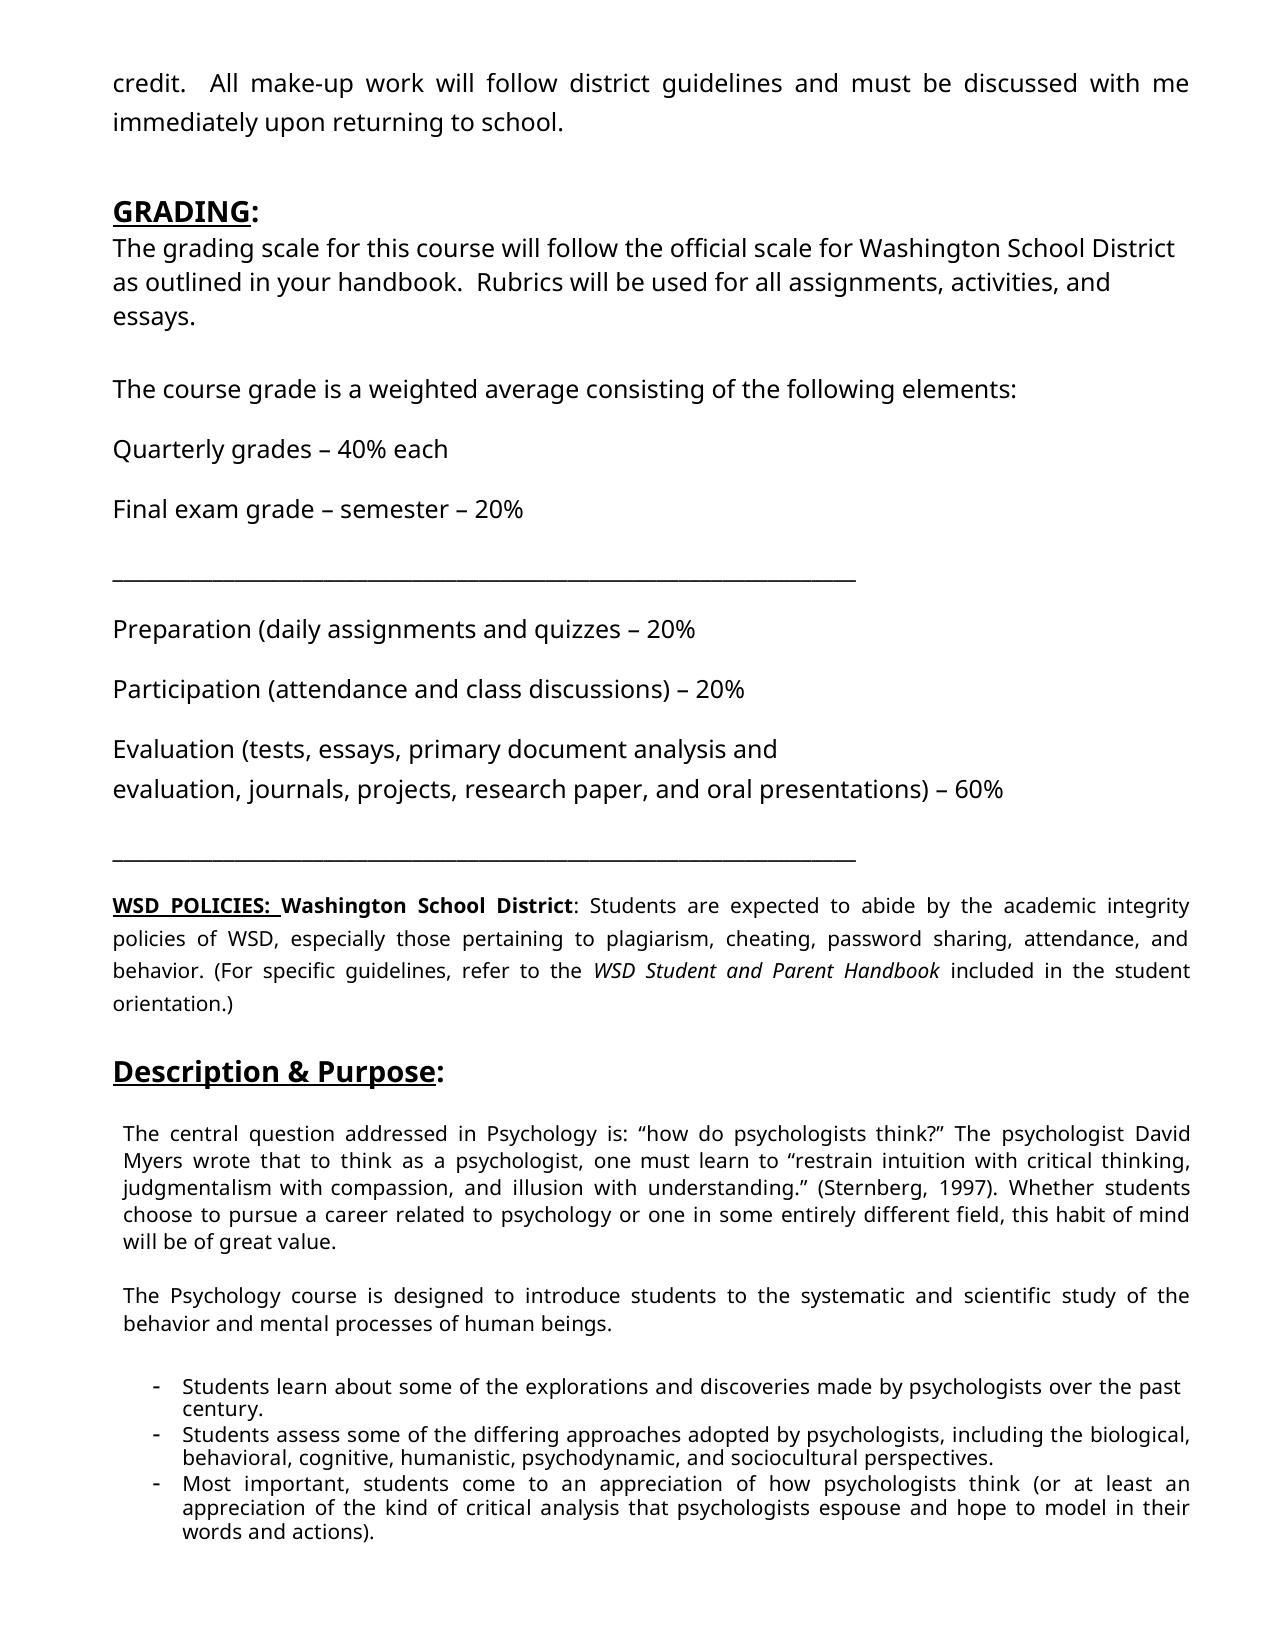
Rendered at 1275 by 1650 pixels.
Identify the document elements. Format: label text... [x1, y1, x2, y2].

text Participation (attendance and class discussions) – 20% [112, 672, 1191, 706]
text WSD POLICIES: Washington School District: Students are expected to abide by the academic integrity policies of WSD, especially those pertaining to plagiarism, cheating, password sharing, attendance, and behavior. (For specific guidelines, refer to the WSD Student and Parent Handbook included in the student orientation.) [112, 891, 1191, 1017]
list Most important, students come to an appreciation of how psychologists think (or at least an appreciation of the kind of critical analysis that psychologists espouse and hope to model in their words and actions). [152, 1472, 1191, 1545]
text The Psychology course is designed to introduce students to the systematic and scientific study of the behavior and mental processes of human beings. [123, 1282, 1191, 1336]
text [112, 66, 1191, 139]
text ___________________________________________________________________ [112, 552, 1191, 586]
text Evaluation (tests, essays, primary document analysis and evaluation, journals, projects, research paper, and oral presentations) – 60% [112, 732, 1191, 805]
text The course grade is a weighted average consisting of the following elements: [112, 372, 1191, 406]
list Students learn about some of the explorations and discoveries made by psychologists over the past century. [152, 1375, 1181, 1422]
text ___________________________________________________________________ [112, 831, 1191, 865]
text The central question addressed in Psychology is: “how do psychologists think?” The psychologist David Myers wrote that to think as a psychologist, one must learn to “restrain intuition with critical thinking, judgmentalism with compassion, and illusion with understanding.” (Sternberg, 1997). Whether students choose to pursue a career related to psychology or one in some entirely different field, this habit of mind will be of great value. [123, 1120, 1191, 1255]
text GRADING: [112, 191, 1191, 231]
text Quarterly grades – 40% each [112, 432, 1191, 466]
text The grading scale for this course will follow the official scale for as outlined in your handbook. Rubrics will be used for all assignments, activities, and essays. [112, 231, 1191, 333]
list Students assess some of the differing approaches adopted by psychologists, including the biological, behavioral, cognitive, humanistic, psychodynamic, and sociocultural perspectives. [152, 1422, 1191, 1472]
text Final exam grade – semester – 20% [112, 492, 1191, 526]
text Description & Purpose: [112, 1051, 1191, 1091]
text Preparation (daily assignments and quizzes – 20% [112, 612, 1191, 646]
